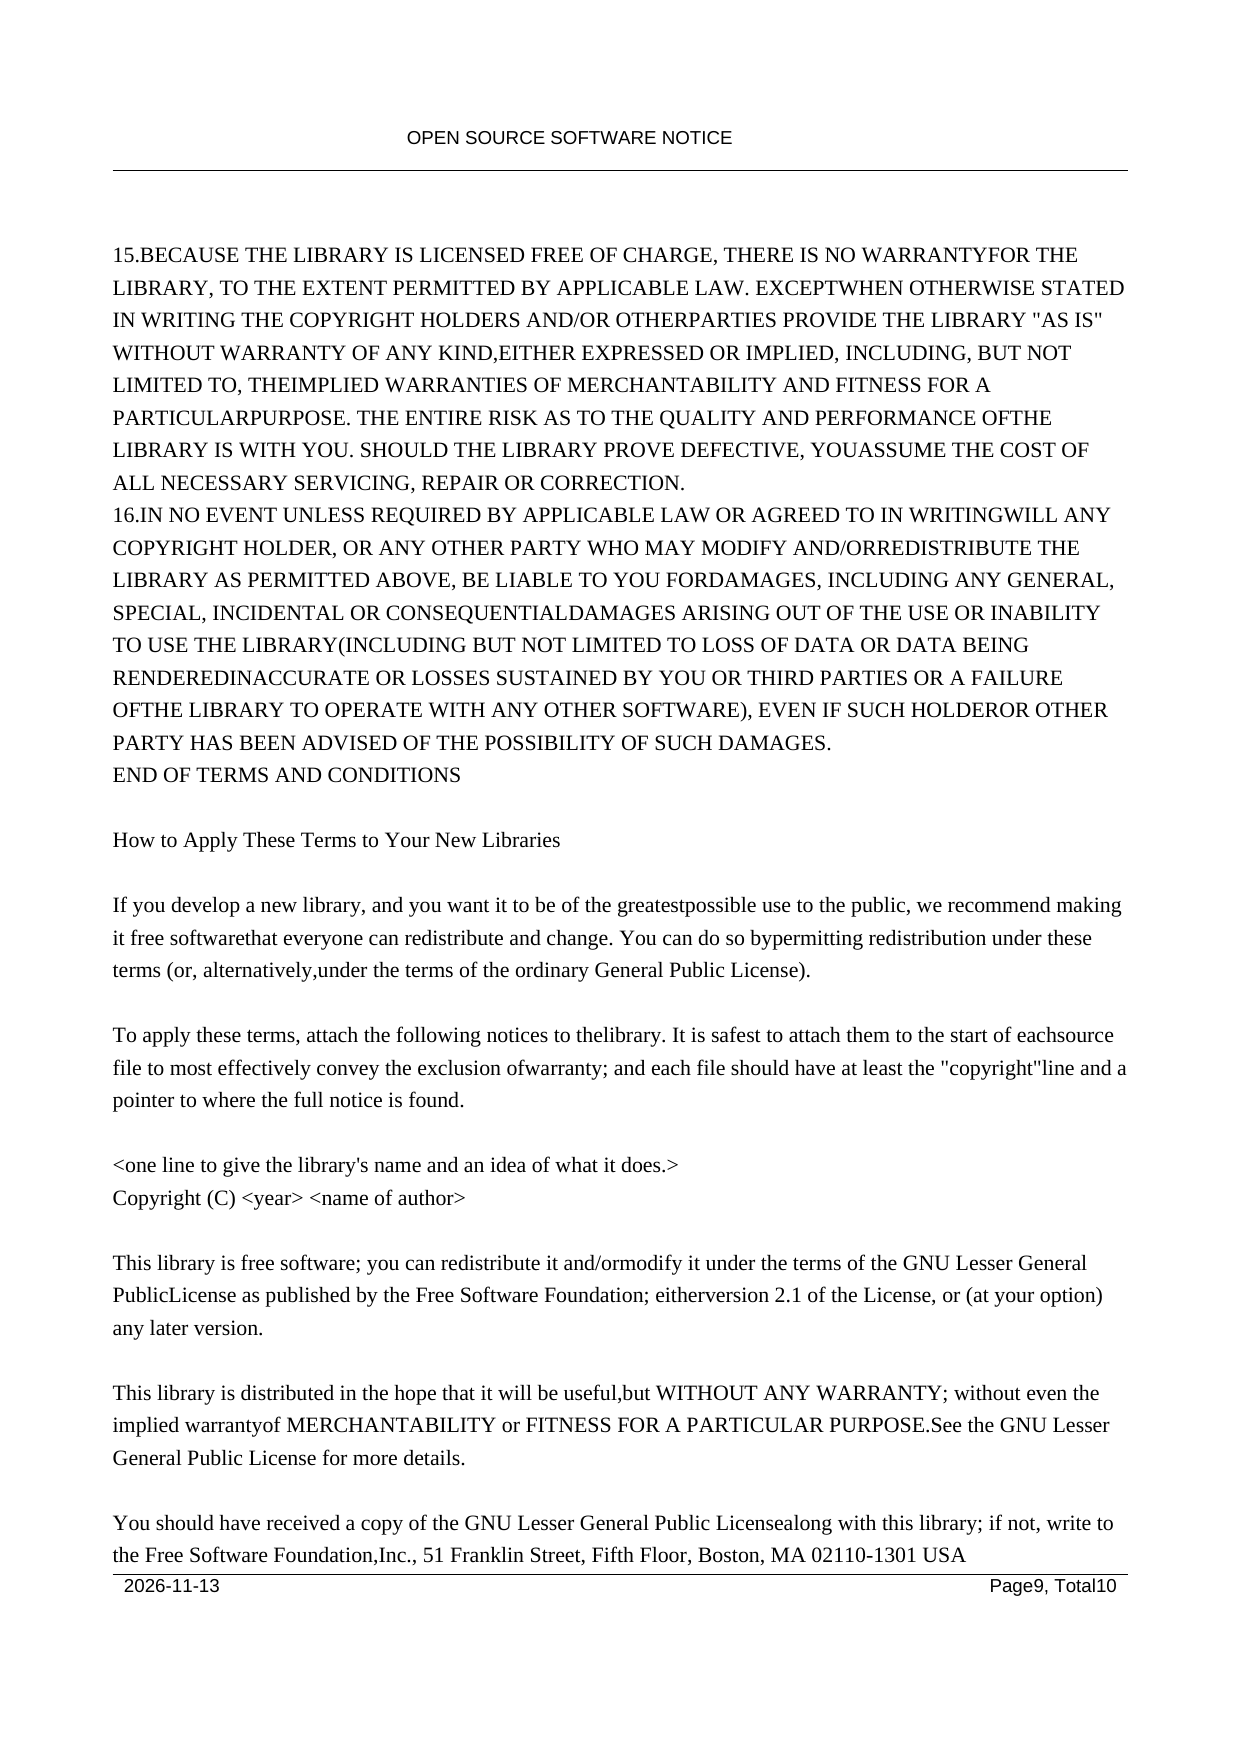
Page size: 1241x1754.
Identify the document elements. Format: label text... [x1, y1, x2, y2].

text How to Apply These Terms to Your New Libraries [112, 824, 1128, 856]
text <one line to give the library's name and an idea of what it does.> [112, 1149, 1128, 1181]
text This library is free software; you can redistribute it and/ormodify it under the terms of the GNU Lesser General PublicLicense as published by the Free Software Foundation; eitherversion 2.1 of the License, or (at your option) any later version. [112, 1246, 1128, 1344]
text To apply these terms, attach the following notices to thelibrary. It is safest to attach them to the start of eachsource file to most effectively convey the exclusion ofwarranty; and each file should have at least the "copyright"line and a pointer to where the full notice is found. [112, 1019, 1128, 1116]
text END OF TERMS AND CONDITIONS [112, 759, 1128, 791]
text This library is distributed in the hope that it will be useful,but WITHOUT ANY WARRANTY; without even the implied warrantyof MERCHANTABILITY or FITNESS FOR A PARTICULAR PURPOSE.See the GNU Lesser General Public License for more details. [112, 1376, 1128, 1474]
text You should have received a copy of the GNU Lesser General Public Licensealong with this library; if not, write to the Free Software Foundation,Inc., 51 Franklin Street, Fifth Floor, Boston, MA 02110-1301 USA [112, 1506, 1128, 1571]
text Copyright (C) <year> <name of author> [112, 1181, 1128, 1214]
text 15.BECAUSE THE LIBRARY IS LICENSED FREE OF CHARGE, THERE IS NO WARRANTYFOR THE LIBRARY, TO THE EXTENT PERMITTED BY APPLICABLE LAW. EXCEPTWHEN OTHERWISE STATED IN WRITING THE COPYRIGHT HOLDERS AND/OR OTHERPARTIES PROVIDE THE LIBRARY "AS IS" WITHOUT WARRANTY OF ANY KIND,EITHER EXPRESSED OR IMPLIED, INCLUDING, BUT NOT LIMITED TO, THEIMPLIED WARRANTIES OF MERCHANTABILITY AND FITNESS FOR A PARTICULARPURPOSE. THE ENTIRE RISK AS TO THE QUALITY AND PERFORMANCE OFTHE LIBRARY IS WITH YOU. SHOULD THE LIBRARY PROVE DEFECTIVE, YOUASSUME THE COST OF ALL NECESSARY SERVICING, REPAIR OR CORRECTION. [112, 239, 1128, 499]
text 16.IN NO EVENT UNLESS REQUIRED BY APPLICABLE LAW OR AGREED TO IN WRITINGWILL ANY COPYRIGHT HOLDER, OR ANY OTHER PARTY WHO MAY MODIFY AND/ORREDISTRIBUTE THE LIBRARY AS PERMITTED ABOVE, BE LIABLE TO YOU FORDAMAGES, INCLUDING ANY GENERAL, SPECIAL, INCIDENTAL OR CONSEQUENTIALDAMAGES ARISING OUT OF THE USE OR INABILITY TO USE THE LIBRARY(INCLUDING BUT NOT LIMITED TO LOSS OF DATA OR DATA BEING RENDEREDINACCURATE OR LOSSES SUSTAINED BY YOU OR THIRD PARTIES OR A FAILURE OFTHE LIBRARY TO OPERATE WITH ANY OTHER SOFTWARE), EVEN IF SUCH HOLDEROR OTHER PARTY HAS BEEN ADVISED OF THE POSSIBILITY OF SUCH DAMAGES. [112, 499, 1128, 759]
text If you develop a new library, and you want it to be of the greatestpossible use to the public, we recommend making it free softwarethat everyone can redistribute and change. You can do so bypermitting redistribution under these terms (or, alternatively,under the terms of the ordinary General Public License). [112, 889, 1128, 986]
